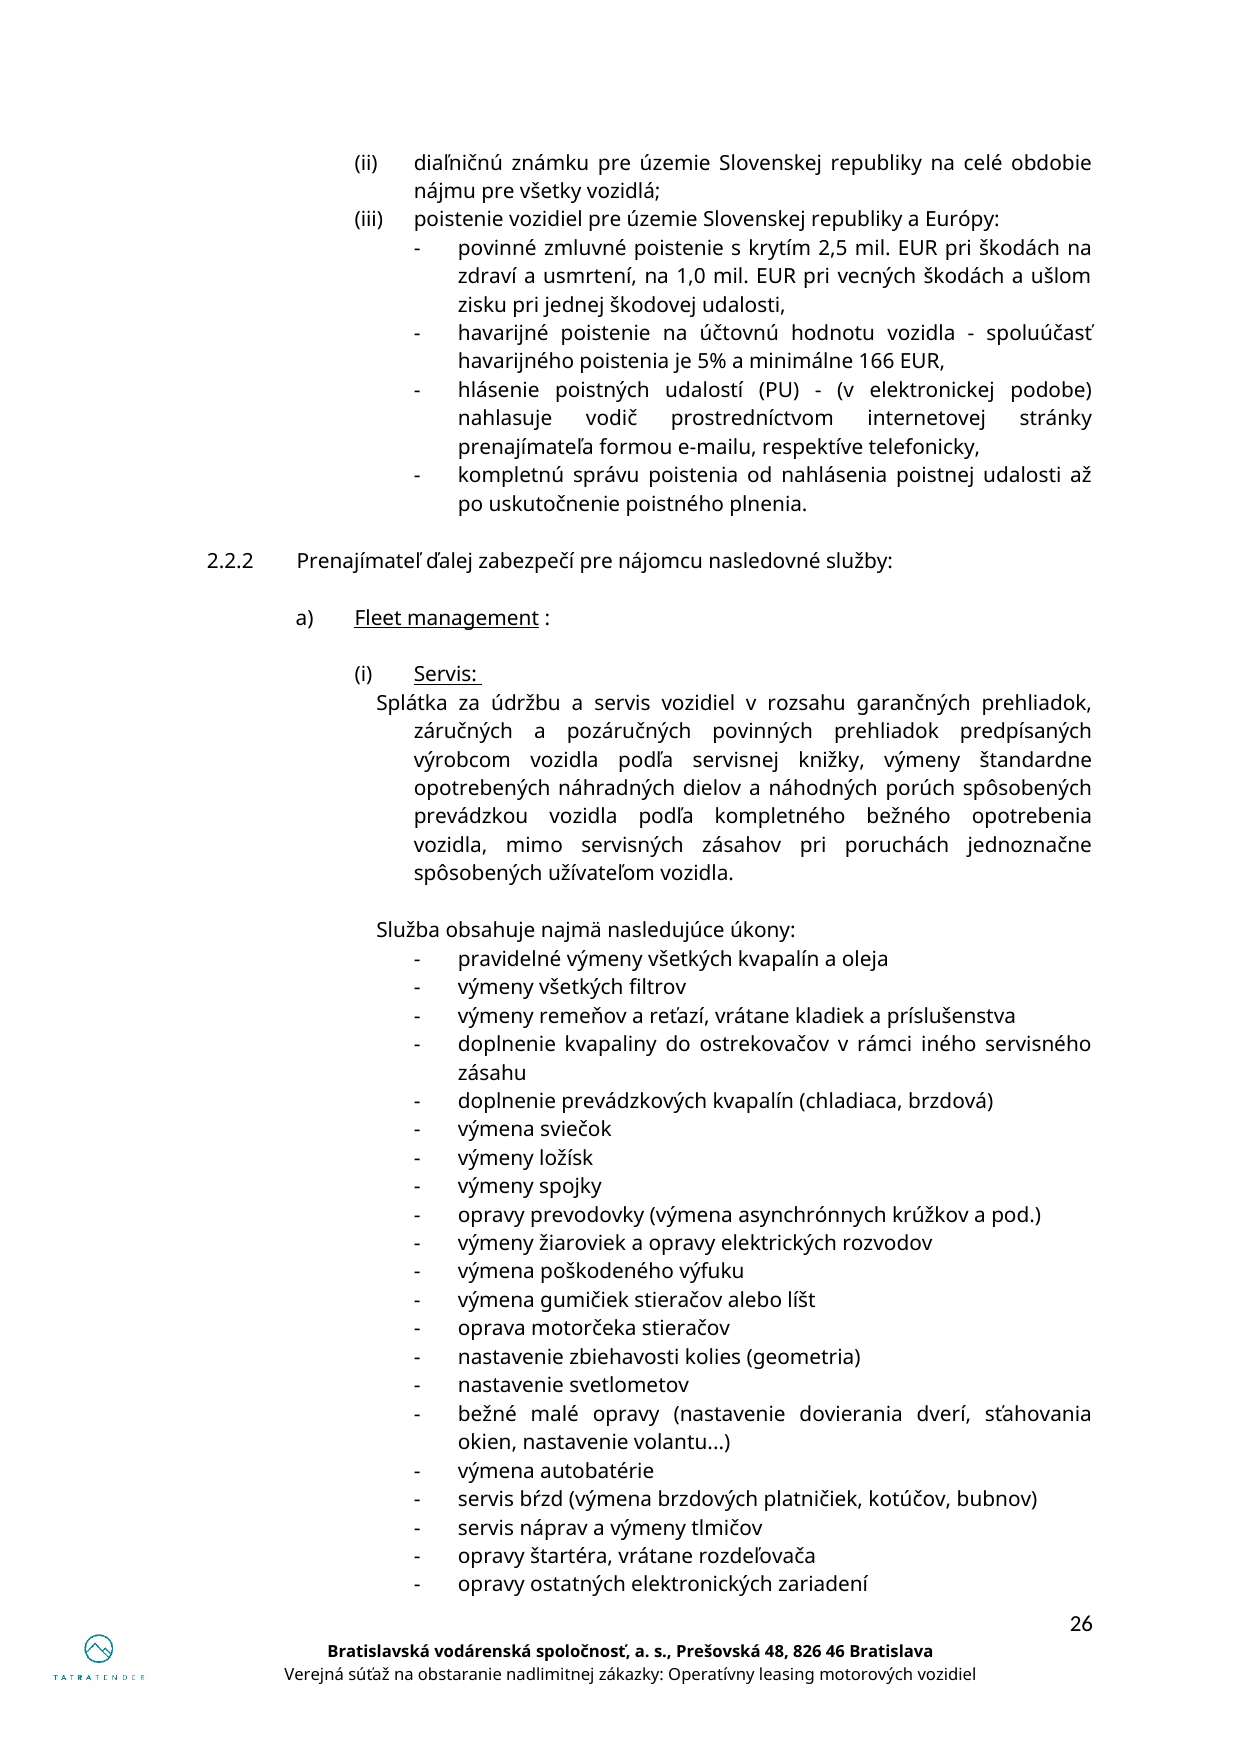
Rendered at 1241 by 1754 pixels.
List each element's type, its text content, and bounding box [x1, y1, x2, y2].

list oprava motorčeka stieračov [413, 1313, 1093, 1342]
list doplnenie prevádzkových kvapalín (chladiaca, brzdová) [413, 1086, 1093, 1114]
list diaľničnú známku pre územie Slovenskej republiky na celé obdobie nájmu pre všetky vozidlá; [354, 148, 1093, 204]
list výmeny spojky [413, 1171, 1093, 1200]
list výmena poškodeného výfuku [413, 1257, 1093, 1285]
list kompletnú správu poistenia od nahlásenia poistnej udalosti až po uskutočnenie poistného plnenia. [413, 460, 1093, 517]
picture [32, 1610, 165, 1704]
list výmena gumičiek stieračov alebo líšt [413, 1285, 1093, 1313]
list havarijné poistenie na účtovnú hodnotu vozidla - spoluúčasť havarijného poistenia je 5% a minimálne 166 EUR, [413, 318, 1093, 375]
list výmeny žiaroviek a opravy elektrických rozvodov [413, 1228, 1093, 1257]
list opravy štartéra, vrátane rozdeľovača [413, 1541, 1093, 1569]
list výmena autobatérie [413, 1456, 1093, 1484]
list výmeny ložísk [413, 1143, 1093, 1171]
list Servis: [354, 659, 1093, 688]
list servis náprav a výmeny tlmičov [413, 1513, 1093, 1541]
list Fleet management : [295, 603, 1093, 631]
list poistenie vozidiel pre územie Slovenskej republiky a Európy: [354, 204, 1093, 233]
list nastavenie zbiehavosti kolies (geometria) [413, 1342, 1093, 1370]
list výmeny všetkých filtrov [413, 972, 1093, 1001]
list Prenajímateľ ďalej zabezpečí pre nájomcu nasledovné služby: [207, 546, 1093, 574]
list nastavenie svetlometov [413, 1370, 1093, 1399]
text Služba obsahuje najmä nasledujúce úkony: [376, 915, 1093, 944]
list doplnenie kvapaliny do ostrekovačov v rámci iného servisného zásahu [413, 1029, 1093, 1086]
list bežné malé opravy (nastavenie dovierania dverí, sťahovania okien, nastavenie volantu...) [413, 1399, 1093, 1456]
list hlásenie poistných udalostí (PU) - (v elektronickej podobe) nahlasuje vodič prostredníctvom internetovej stránky prenajímateľa formou e-mailu, respektíve telefonicky, [413, 375, 1093, 460]
text Splátka za údržbu a servis vozidiel v rozsahu garančných prehliadok, záručných a pozáručných povinných prehliadok predpísaných výrobcom vozidla podľa servisnej knižky, výmeny štandardne opotrebených náhradných dielov a náhodných porúch spôsobených prevádzkou vozidla podľa kompletného bežného opotrebenia vozidla, mimo servisných zásahov pri poruchách jednoznačne spôsobených užívateľom vozidla. [376, 688, 1093, 887]
list opravy prevodovky (výmena asynchrónnych krúžkov a pod.) [413, 1200, 1093, 1228]
list výmena sviečok [413, 1114, 1093, 1143]
list povinné zmluvné poistenie s krytím 2,5 mil. EUR pri škodách na zdraví a usmrtení, na 1,0 mil. EUR pri vecných škodách a ušlom zisku pri jednej škodovej udalosti, [413, 233, 1093, 318]
list opravy ostatných elektronických zariadení [413, 1569, 1093, 1598]
list servis bŕzd (výmena brzdových platničiek, kotúčov, bubnov) [413, 1484, 1093, 1513]
list výmeny remeňov a reťazí, vrátane kladiek a príslušenstva [413, 1001, 1093, 1029]
list pravidelné výmeny všetkých kvapalín a oleja [413, 944, 1093, 972]
